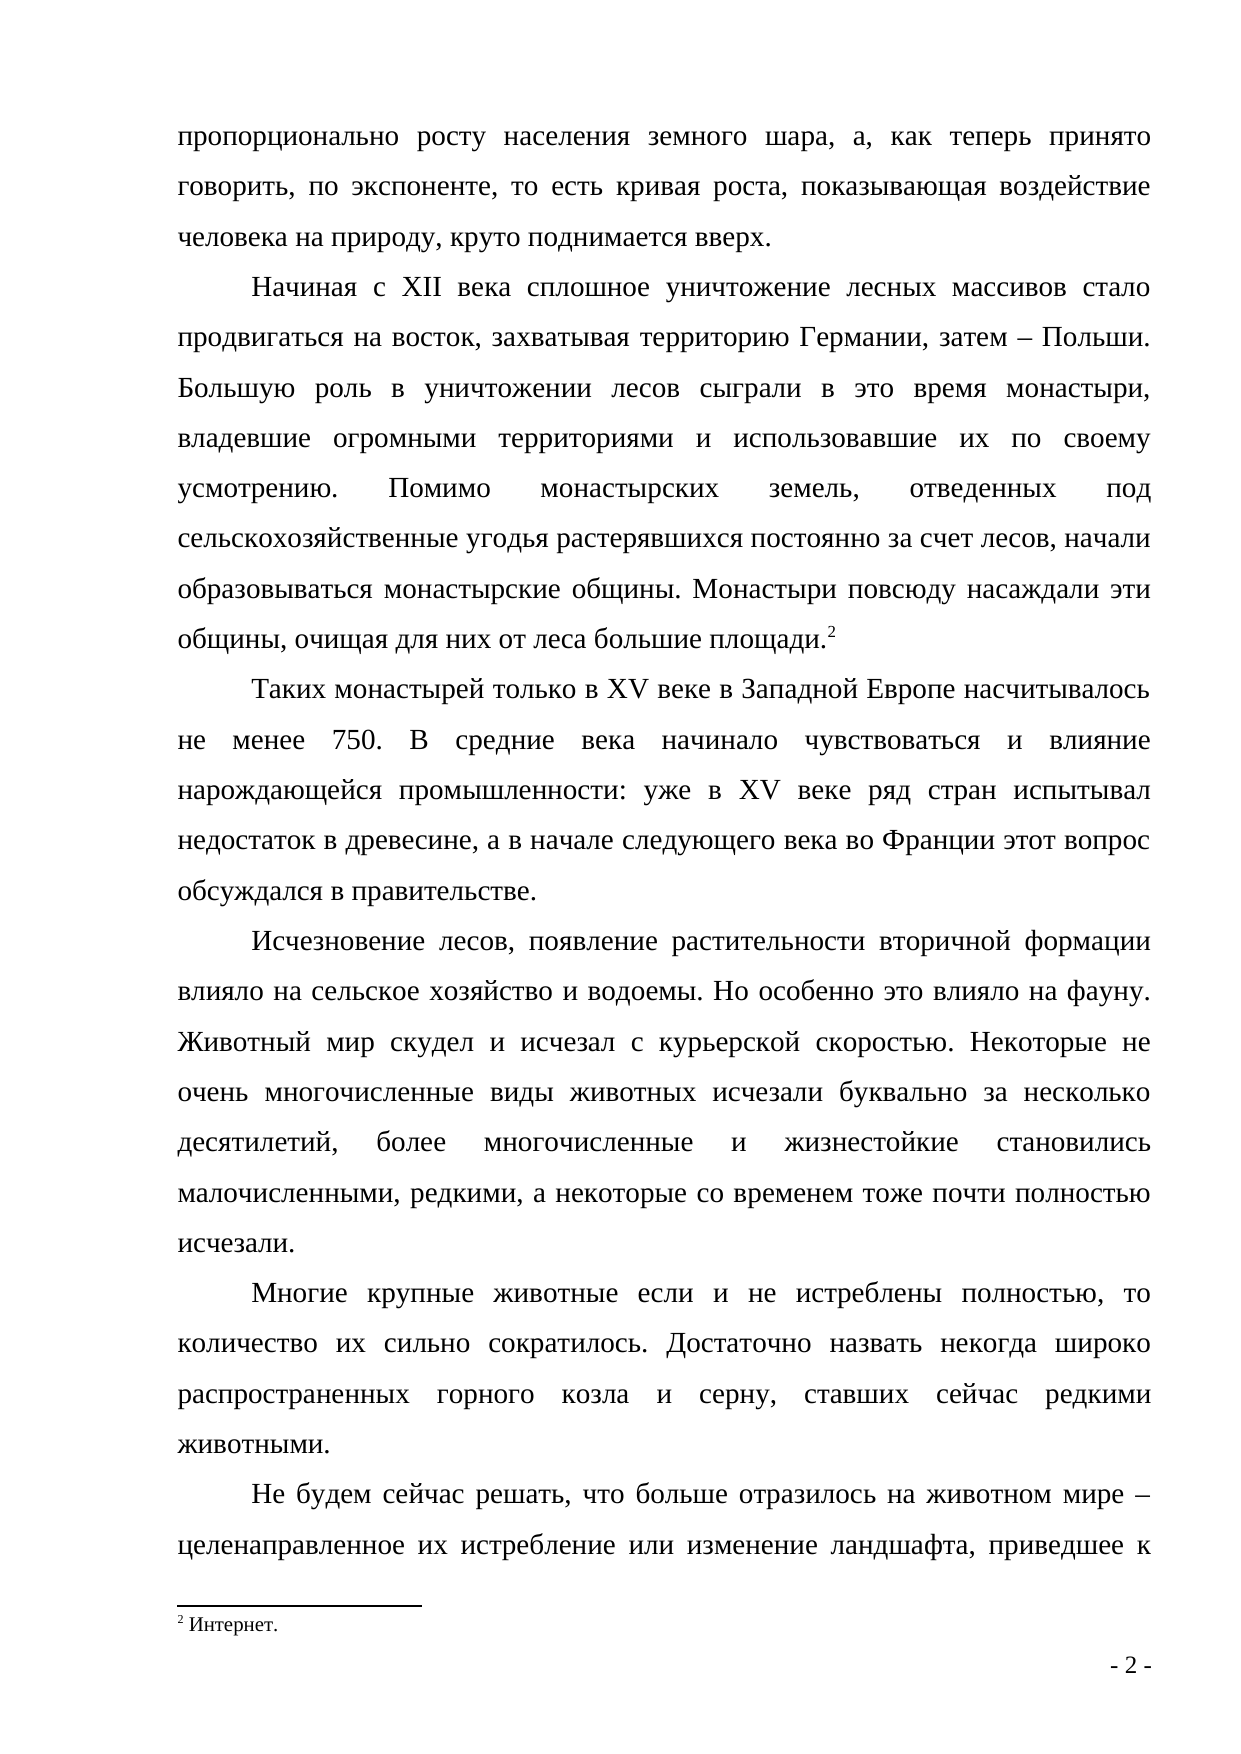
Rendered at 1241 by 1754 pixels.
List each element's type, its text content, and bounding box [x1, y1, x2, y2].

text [177, 1477, 1152, 1560]
text Многие крупные животные если и не истреблены полностью, то количество их сильно сократилось. Достаточно назвать некогда широко распространенных горного козла и серну, ставших сейчас редкими животными. [177, 1275, 1152, 1460]
text Исчезновение лесов, появление растительности вторичной формации влияло на сельское хозяйство и водоемы. Но особенно это влияло на фауну. Животный мир скудел и исчезал с курьерской скоростью. Некоторые не очень многочисленные виды животных исчезали буквально за несколько десятилетий, более многочисленные и жизнестойкие становились малочисленными, редкими, а некоторые со временем тоже почти полностью исчезали. [177, 923, 1152, 1258]
text Начиная с XII века сплошное уничтожение лесных массивов стало продвигаться на восток, захватывая территорию Германии, затем – Польши. Большую роль в уничтожении лесов сыграли в это время монастыри, владевшие огромными территориями и использовавшие их по своему усмотрению. Помимо монастырских земель, отведенных под сельскохозяйственные угодья растерявшихся постоянно за счет лесов, начали образовываться монастырские общины. Монастыри повсюду насаждали эти общины, очищая для них от леса большие площади. [177, 269, 1152, 655]
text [177, 118, 1152, 252]
text Таких монастырей только в XV веке в Западной Европе насчитывалось не менее 750. В средние века начинало чувствоваться и влияние нарождающейся промышленности: уже в XV веке ряд стран испытывал недостаток в древесине, а в начале следующего века во Франции этот вопрос обсуждался в правительстве. [177, 672, 1152, 906]
